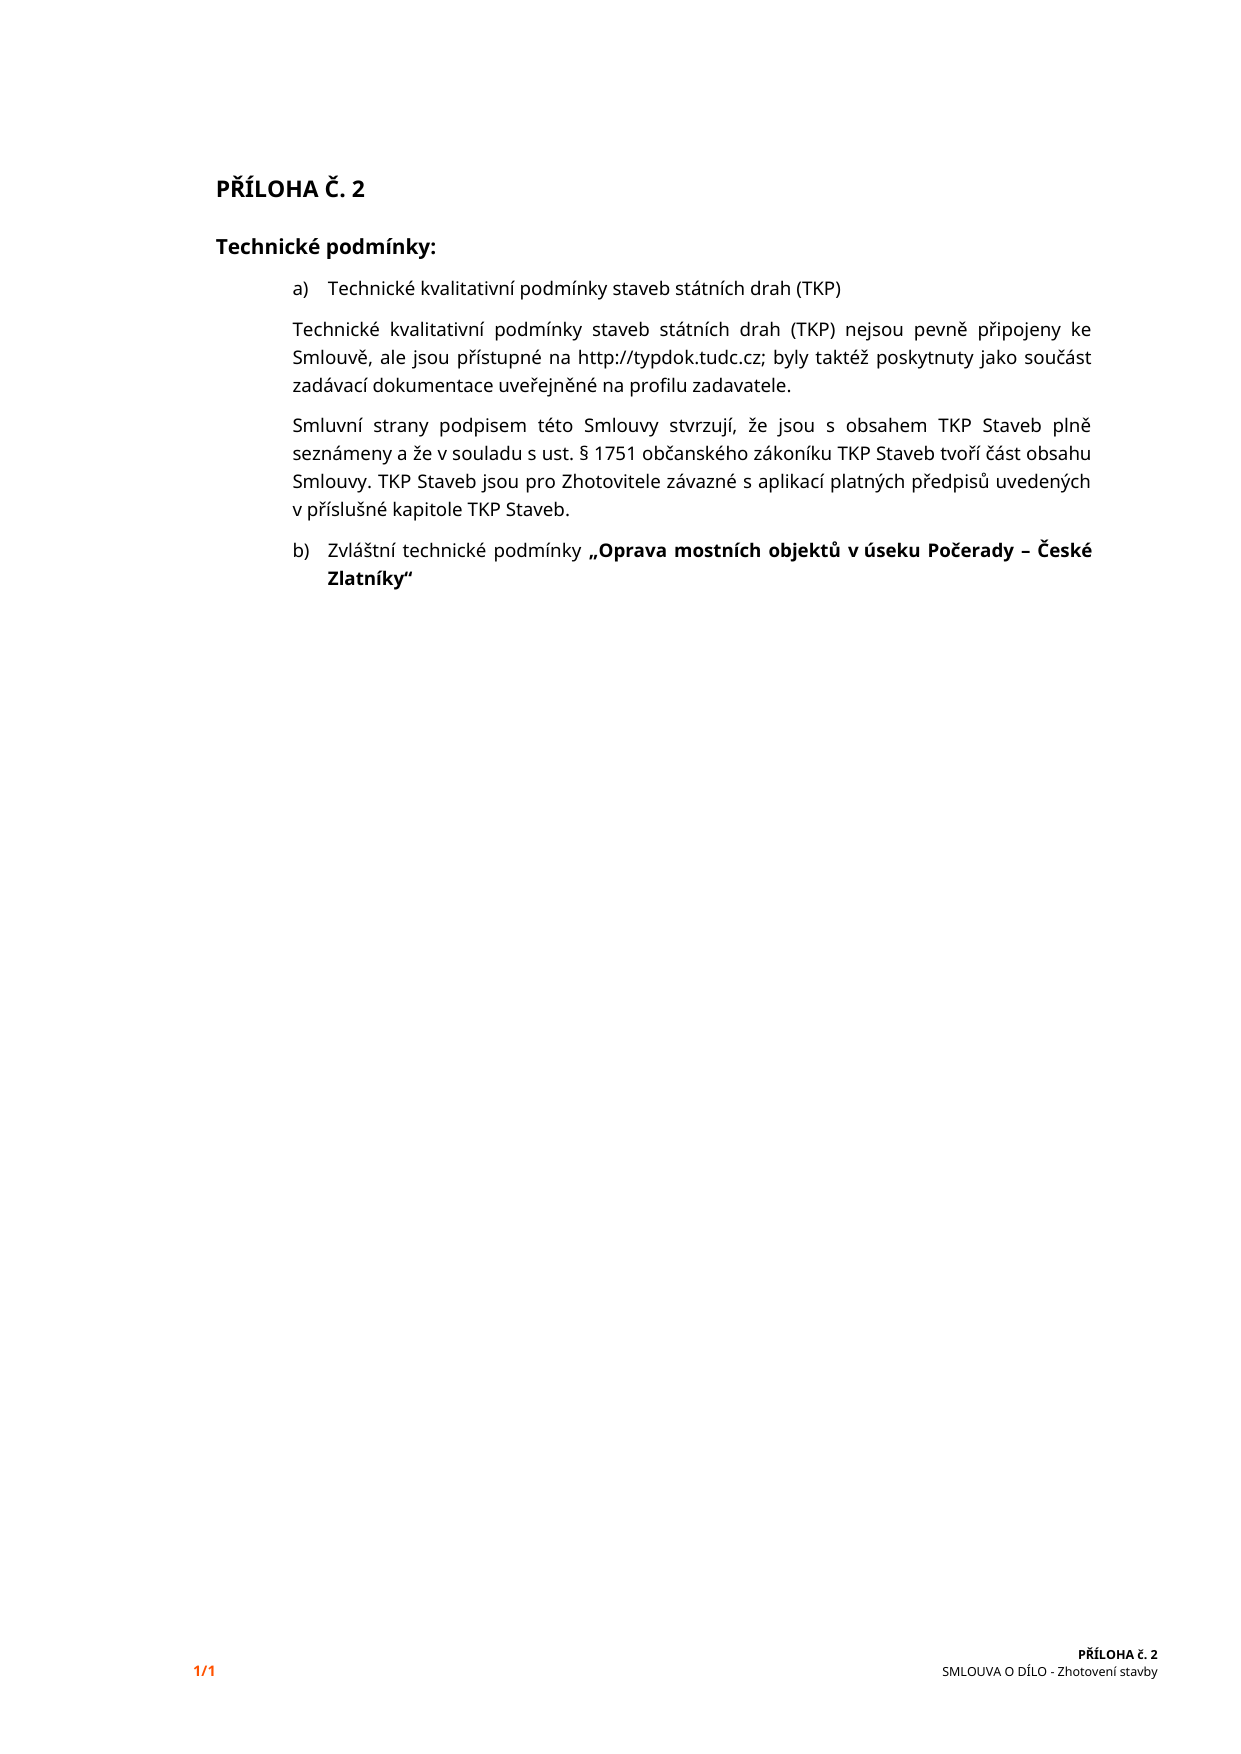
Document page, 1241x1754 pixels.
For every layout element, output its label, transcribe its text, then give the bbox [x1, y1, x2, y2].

text Příloha č. 2 [216, 172, 1093, 204]
list Technické kvalitativní podmínky staveb státních drah (TKP) [292, 276, 1093, 301]
text Technické podmínky: [216, 232, 1093, 260]
text Smluvní strany podpisem této Smlouvy stvrzují, že jsou s obsahem TKP Staveb plně seznámeny a že v souladu s ust. § 1751 občanského zákoníku TKP Staveb tvoří část obsahu Smlouvy. TKP Staveb jsou pro Zhotovitele závazné s aplikací platných předpisů uvedených v příslušné kapitole TKP Staveb. [292, 413, 1093, 522]
text Technické kvalitativní podmínky staveb státních drah (TKP) nejsou pevně připojeny ke Smlouvě, ale jsou přístupné na http://typdok.tudc.cz; byly taktéž poskytnuty jako součást zadávací dokumentace uveřejněné na profilu zadavatele. [292, 316, 1093, 398]
text Zvláštní technické podmínky „Oprava mostních objektů v úseku Počerady – České Zlatníky“ [292, 537, 1093, 591]
